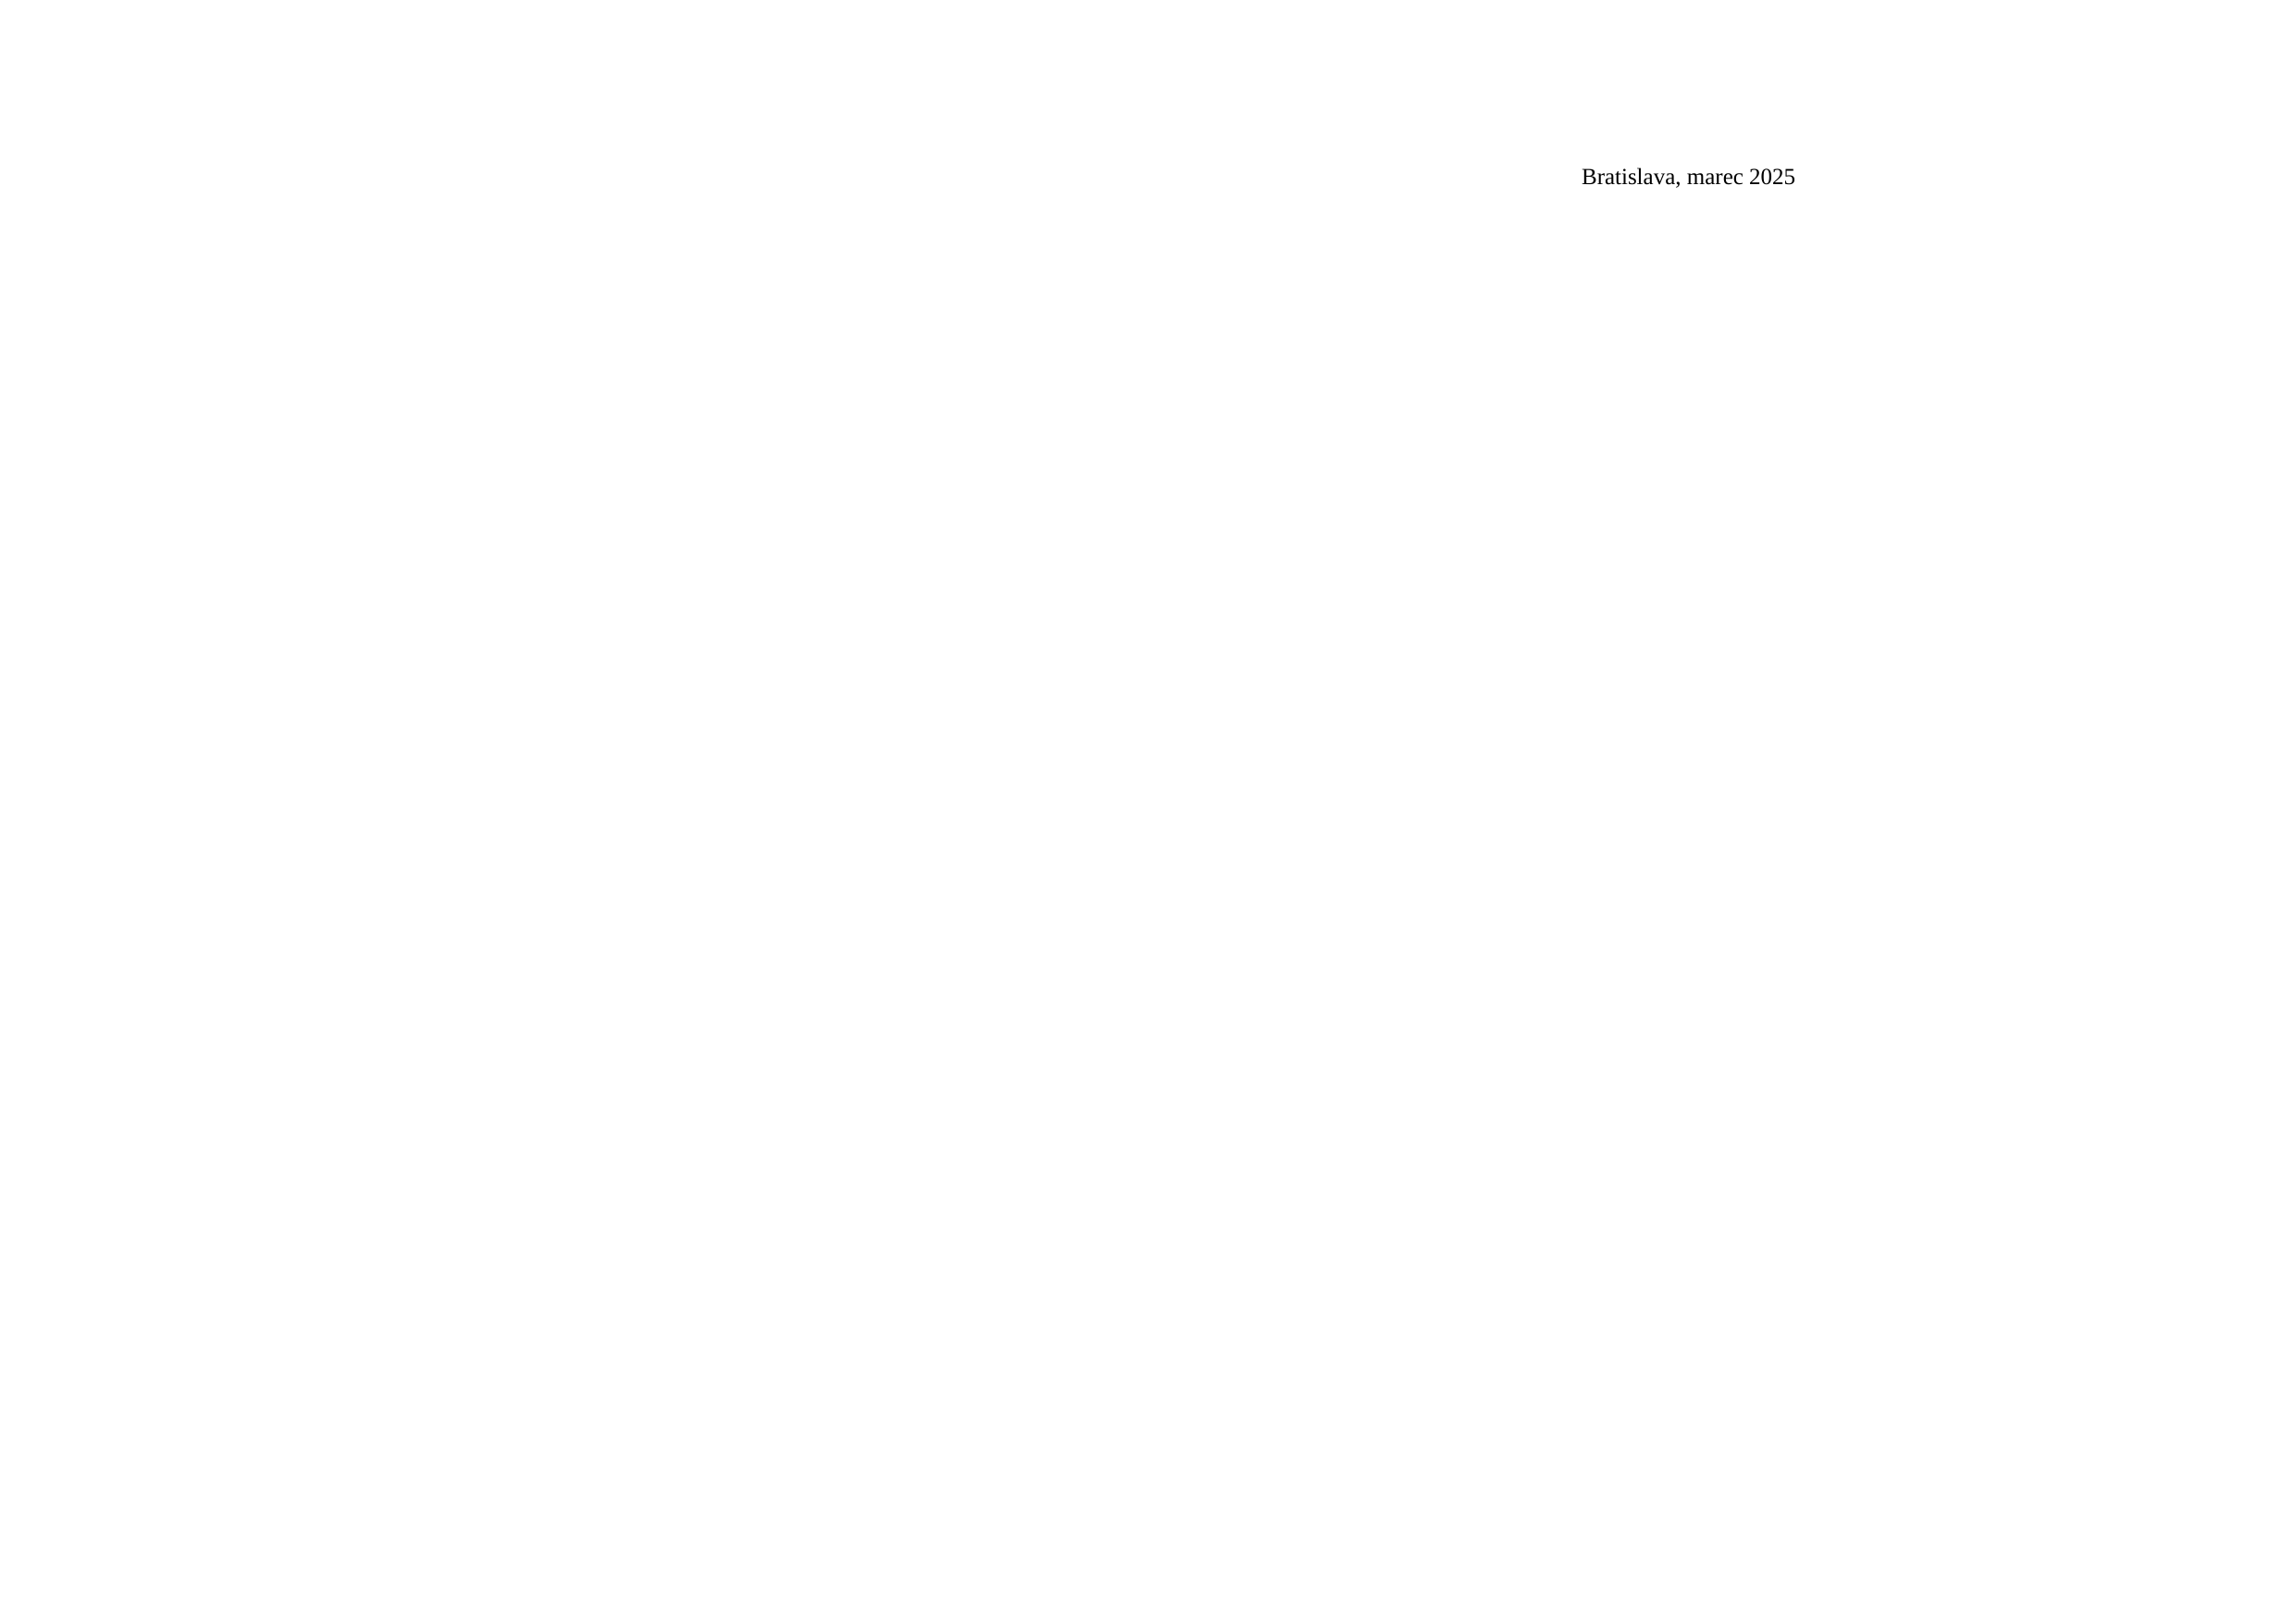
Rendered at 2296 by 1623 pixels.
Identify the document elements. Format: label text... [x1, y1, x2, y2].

text Bratislava, marec 2025 [137, 163, 2159, 190]
